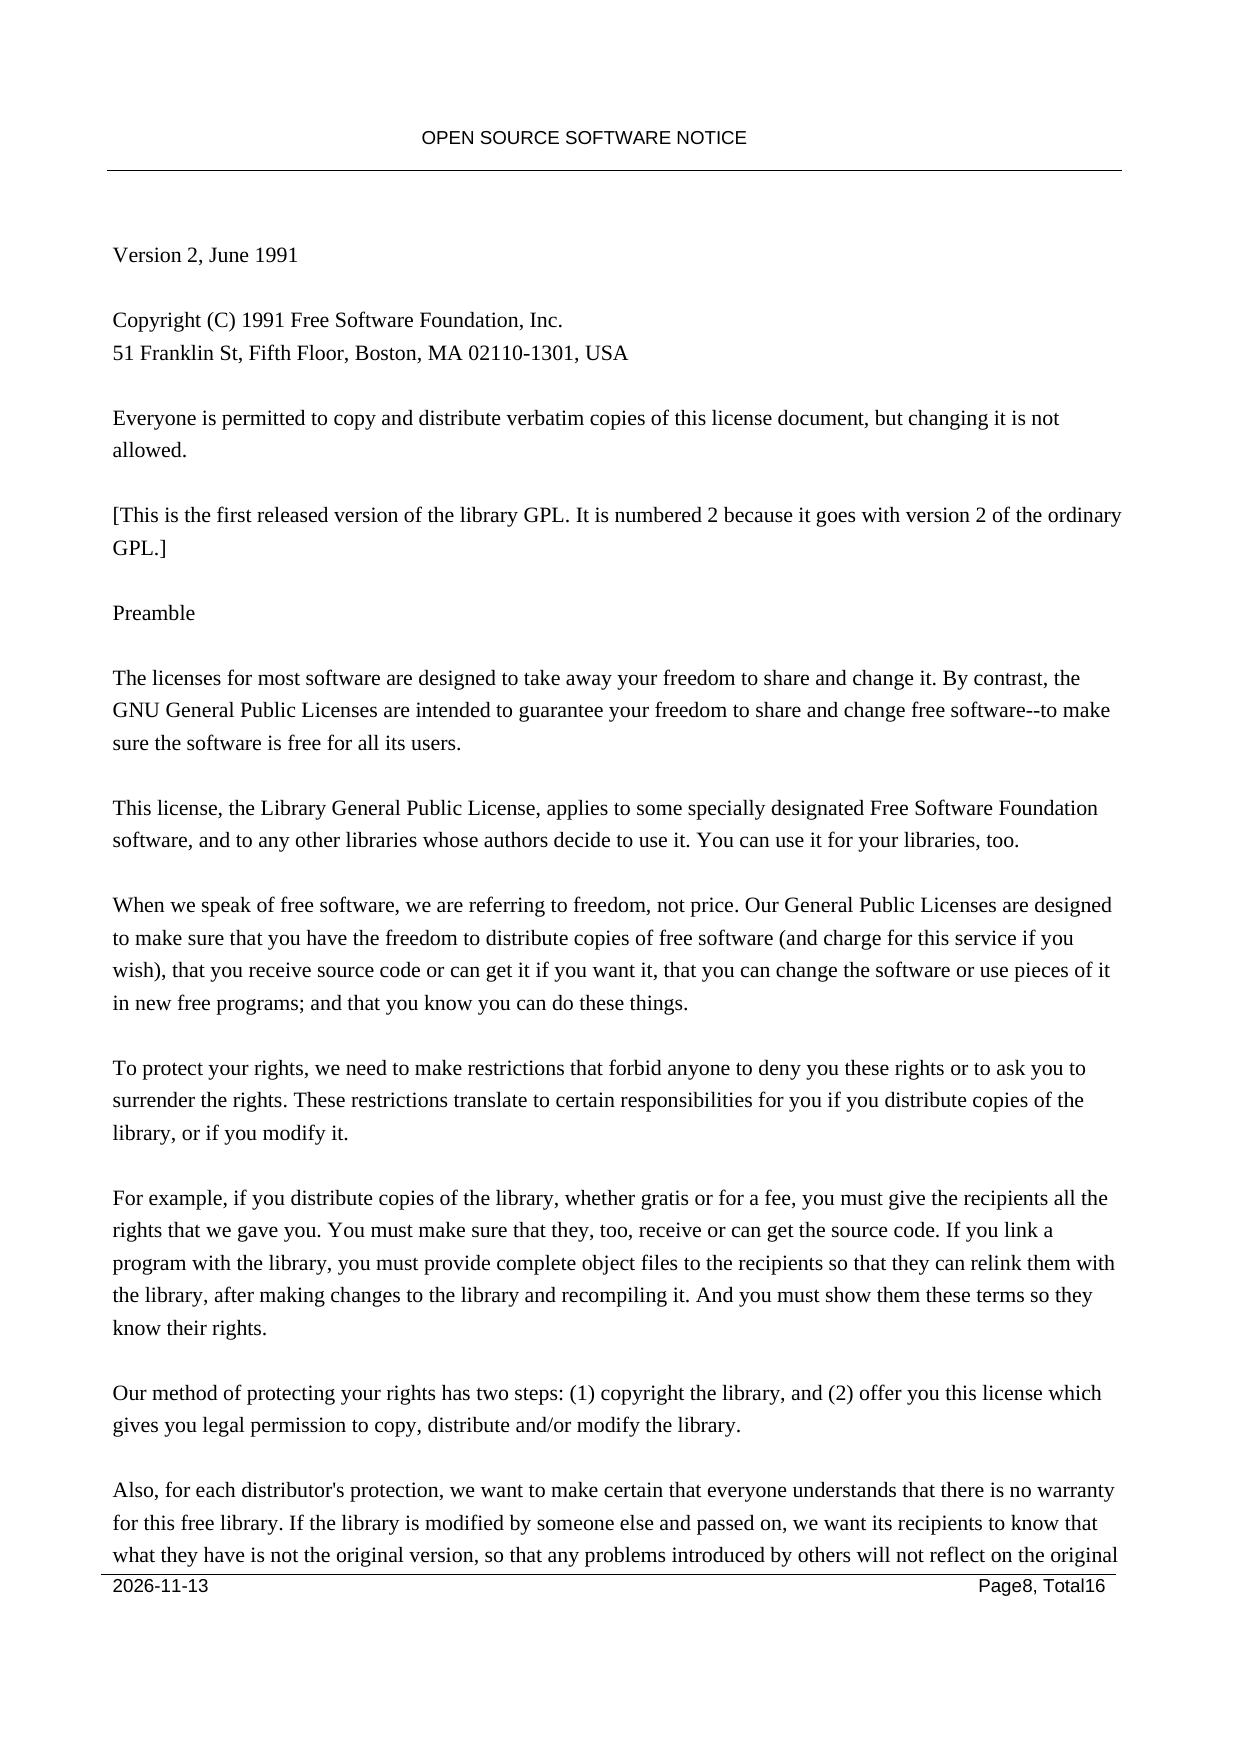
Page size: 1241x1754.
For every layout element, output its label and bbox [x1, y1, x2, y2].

text [112, 206, 1128, 1571]
